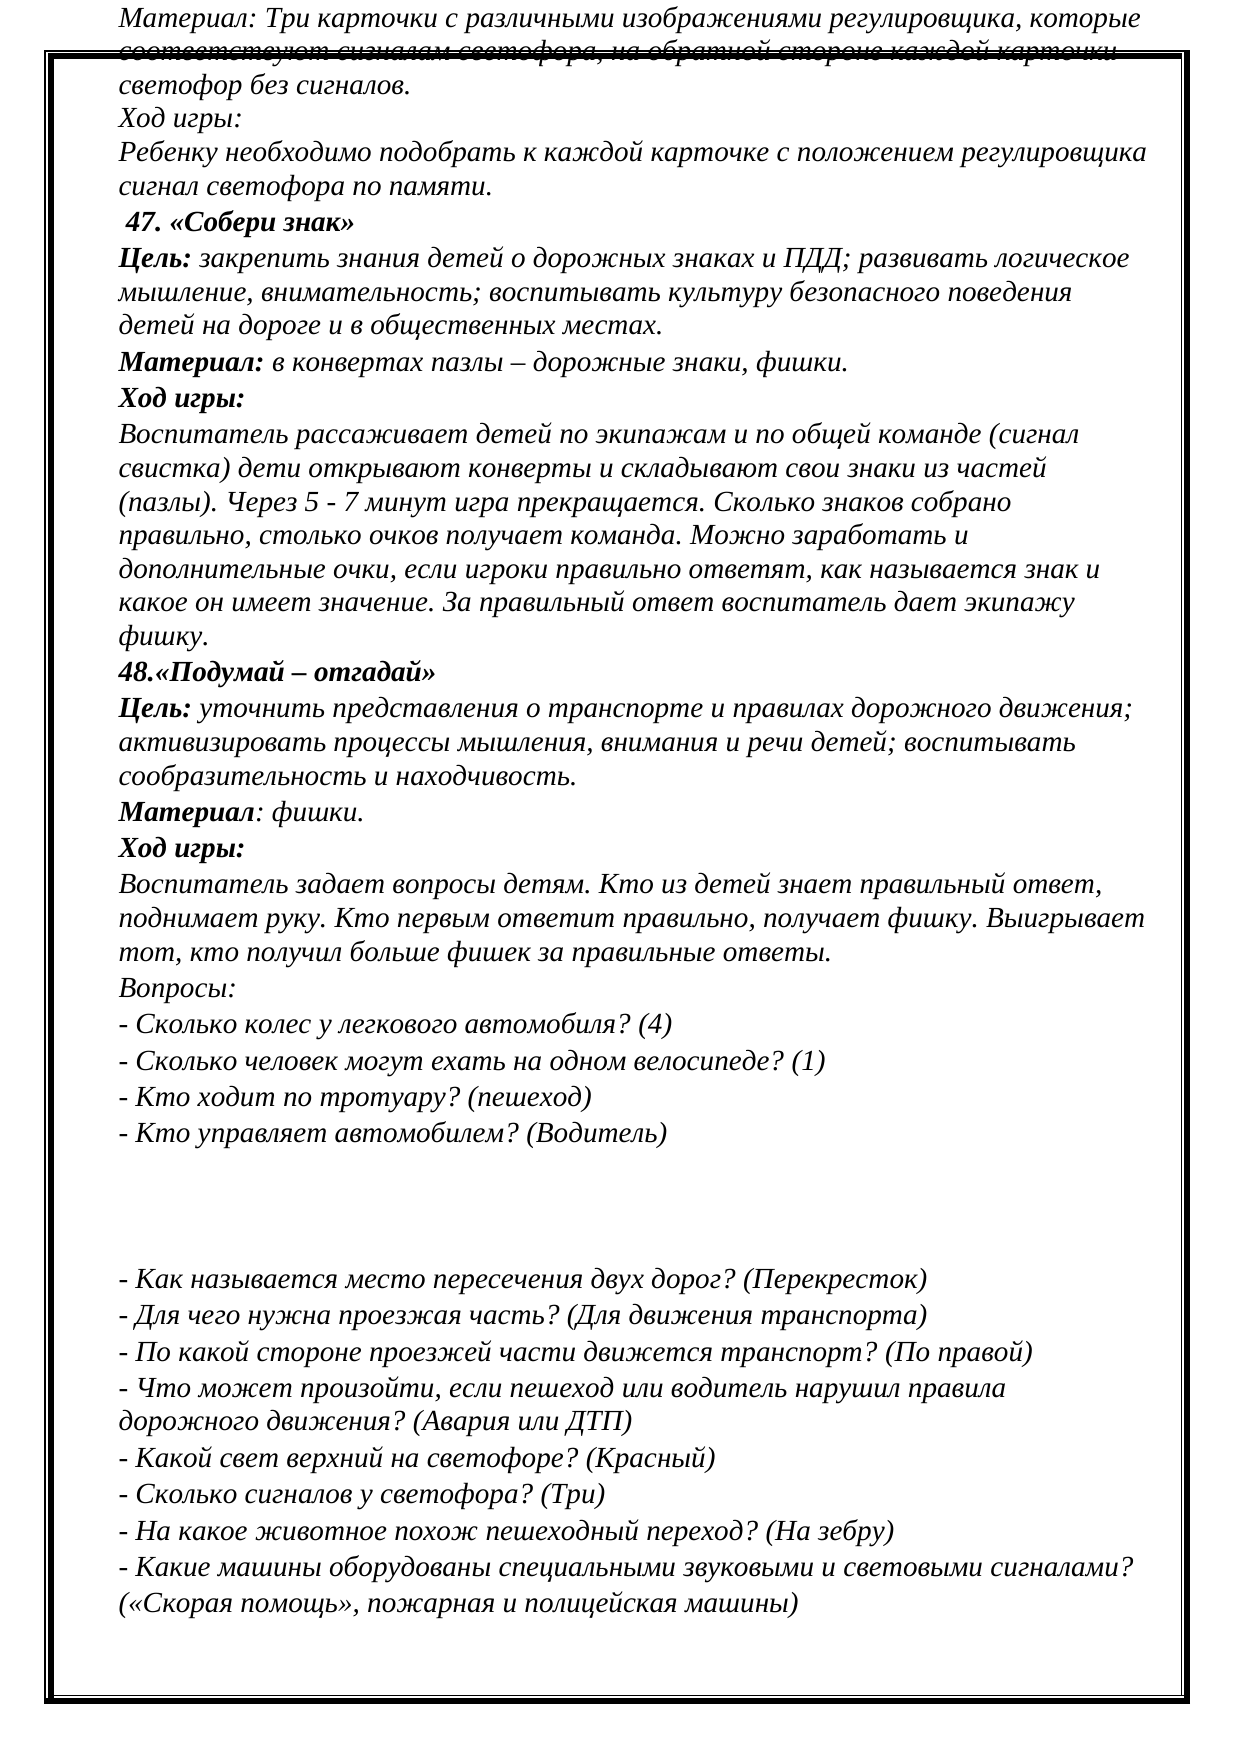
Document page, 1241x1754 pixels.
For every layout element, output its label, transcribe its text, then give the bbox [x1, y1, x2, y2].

text Цель: уточнить представления о транспорте и правилах дорожного движения; активизировать процессы мышления, внимания и речи детей; воспитывать сообразительность и находчивость. [118, 691, 1152, 791]
text - На какое животное похож пешеходный переход? (На зебру) [118, 1513, 1152, 1546]
text - Сколько колес у легкового автомобиля? (4) [118, 1006, 1152, 1040]
text 48.«Подумай – отгадай» [118, 654, 1152, 688]
text Воспитатель задает вопросы детям. Кто из детей знает правильный ответ, поднимает руку. Кто первым ответит правильно, получает фишку. Выигрывает тот, кто получил больше фишек за правильные ответы. [118, 867, 1152, 967]
text («Скорая помощь», пожарная и полицейская машины) [118, 1585, 1152, 1619]
text - Как называется место пересечения двух дорог? (Перекресток) [118, 1261, 1152, 1294]
text Вопросы: [118, 970, 1152, 1004]
text Воспитатель рассаживает детей по экипажам и по общей команде (сигнал свистка) дети открывают конверты и складывают свои знаки из частей (пазлы). Через 5 - 7 минут игра прекращается. Сколько знаков собрано правильно, столько очков получает команда. Можно заработать и дополнительные очки, если игроки правильно ответят, как называется знак и какое он имеет значение. За правильный ответ воспитатель дает экипажу фишку. [118, 417, 1152, 651]
text Материал: в конвертах пазлы – дорожные знаки, фишки. [118, 344, 1152, 377]
text Ход игры: [118, 380, 1152, 414]
text - Кто ходит по тротуару? (пешеход) [118, 1079, 1152, 1113]
text Цель: закрепить знания детей о дорожных знаках и ПДД; развивать логическое мышление, внимательность; воспитывать культуру безопасного поведения детей на дороге и в общественных местах. [118, 240, 1152, 341]
text - Сколько человек могут ехать на одном велосипеде? (1) [118, 1043, 1152, 1076]
text - Какой свет верхний на светофоре? (Красный) [118, 1440, 1152, 1473]
text Материал: фишки. [118, 794, 1152, 827]
text Ход игры: [118, 830, 1152, 864]
text Материал: Три карточки с различными изображениями регулировщика, которые соответствуют сигналам светофора, на обратной стороне каждой карточки светофор без сигналов. [118, 0, 1152, 50]
text Ход игры: [118, 101, 1152, 134]
text 47. «Собери знак» [118, 204, 1152, 238]
text Материал: Три карточки с различными изображениями регулировщика, которые соответствуют сигналам светофора, на обратной стороне каждой карточки светофор без сигналов. [118, 59, 1152, 101]
text Ребенку необходимо подобрать к каждой карточке с положением регулировщика сигнал светофора по памяти. [118, 134, 1152, 201]
text - Что может произойти, если пешеход или водитель нарушил правила дорожного движения? (Авария или ДТП) [118, 1370, 1152, 1437]
text - Сколько сигналов у светофора? (Три) [118, 1476, 1152, 1510]
text - По какой стороне проезжей части движется транспорт? (По правой) [118, 1334, 1152, 1367]
text - Для чего нужна проезжая часть? (Для движения транспорта) [118, 1297, 1152, 1331]
text - Какие машины оборудованы специальными звуковыми и световыми сигналами? [118, 1549, 1152, 1582]
text - Кто управляет автомобилем? (Водитель) [118, 1116, 1152, 1149]
